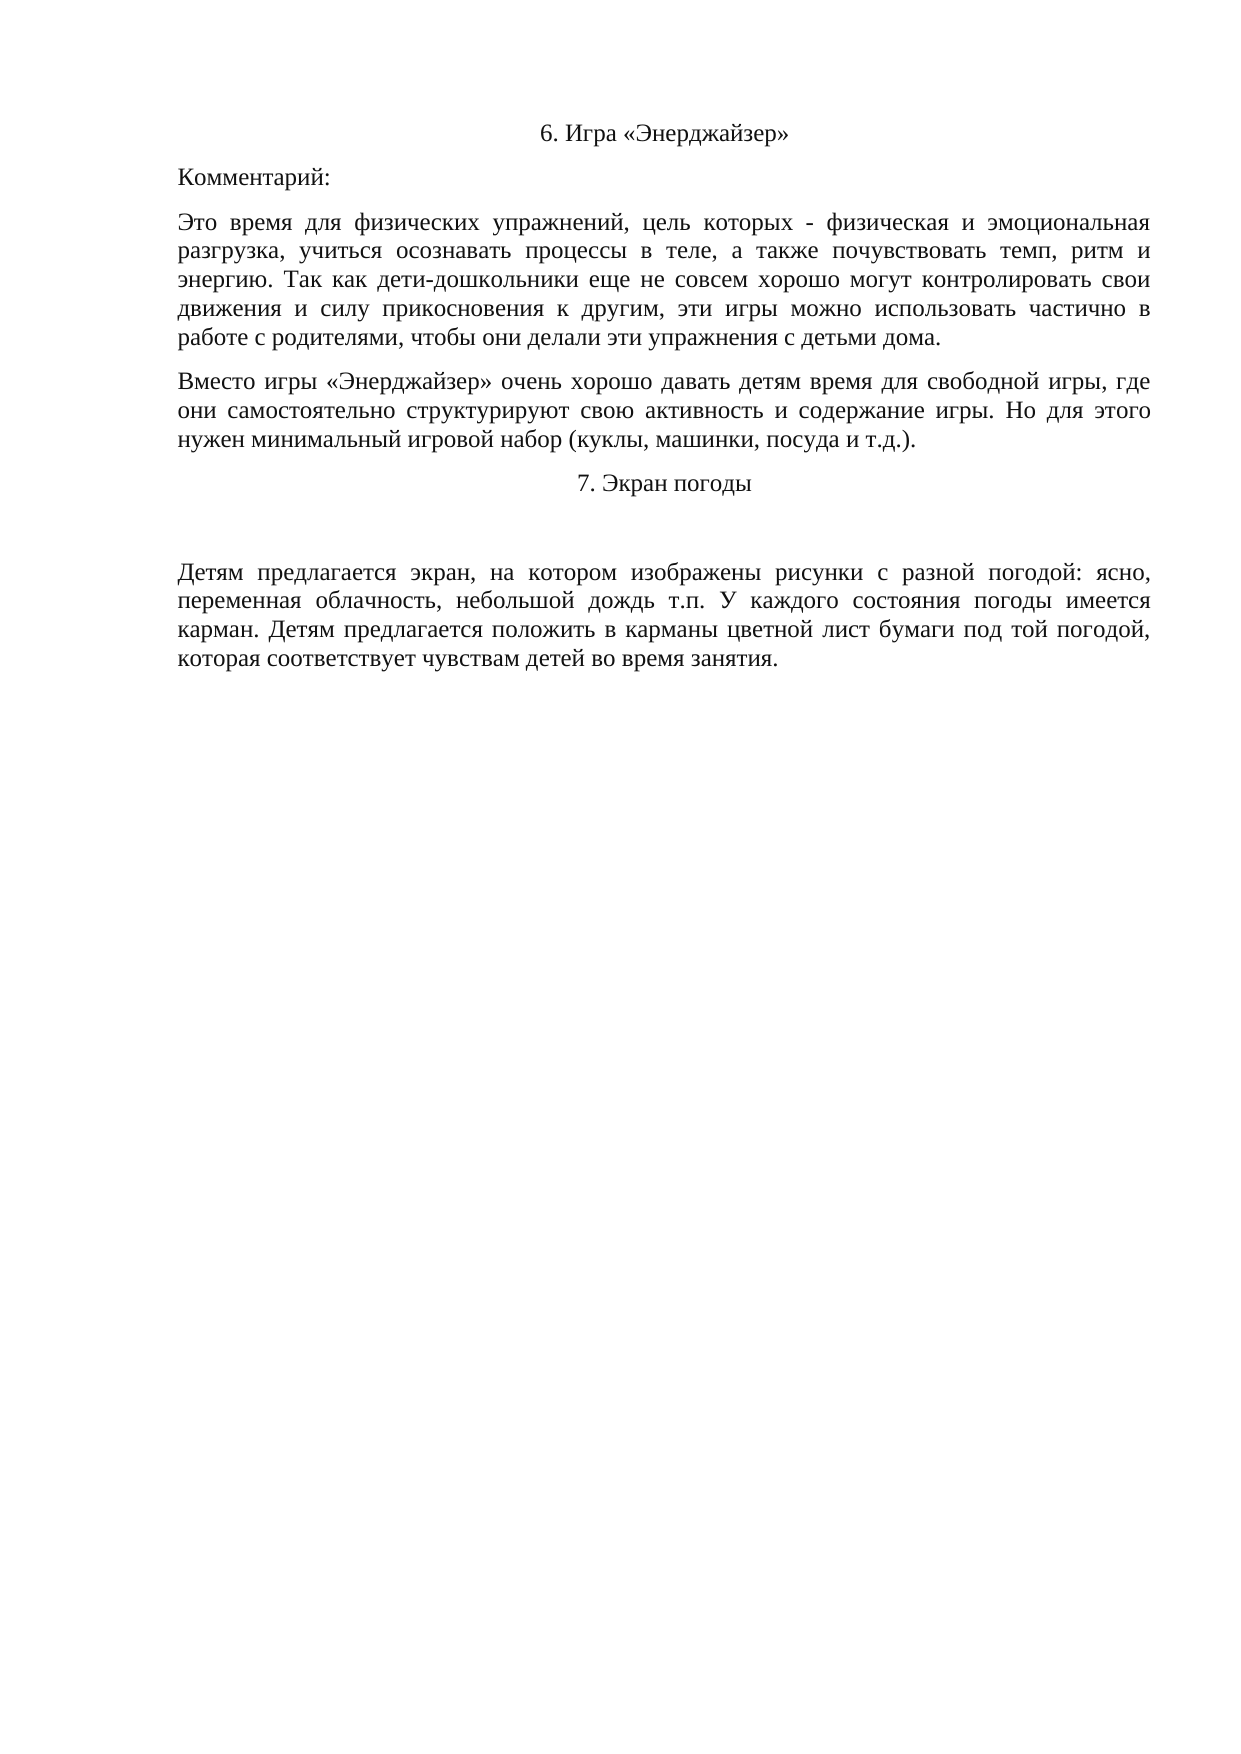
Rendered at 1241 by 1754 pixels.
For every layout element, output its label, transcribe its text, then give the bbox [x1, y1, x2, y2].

text Комментарий: [177, 162, 1152, 191]
text Это время для физических упражнений, цель которых - физическая и эмоциональная разгрузка, учиться осознавать процессы в теле, а также почувствовать темп, ритм и энергию. Так как дети-дошкольники еще не совсем хорошо могут контролировать свои движения и силу прикосновения к другим, эти игры можно использовать частично в работе с родителями, чтобы они делали эти упражнения с детьми дома. [177, 207, 1152, 351]
text Вместо игры «Энерджайзер» очень хорошо давать детям время для свободной игры, где они самостоятельно структурируют свою активность и содержание игры. Но для этого нужен минимальный игровой набор (куклы, машинки, посуда и т.д.). [177, 366, 1152, 452]
text Детям предлагается экран, на котором изображены рисунки с разной погодой: ясно, переменная облачность, небольшой дождь т.п. У каждого состояния погоды имеется карман. Детям предлагается положить в карманы цветной лист бумаги под той погодой, которая соответствует чувствам детей во время занятия. [177, 557, 1152, 672]
text 7. Экран погоды [177, 468, 1152, 497]
text 6. Игра «Энерджайзер» [177, 118, 1152, 147]
